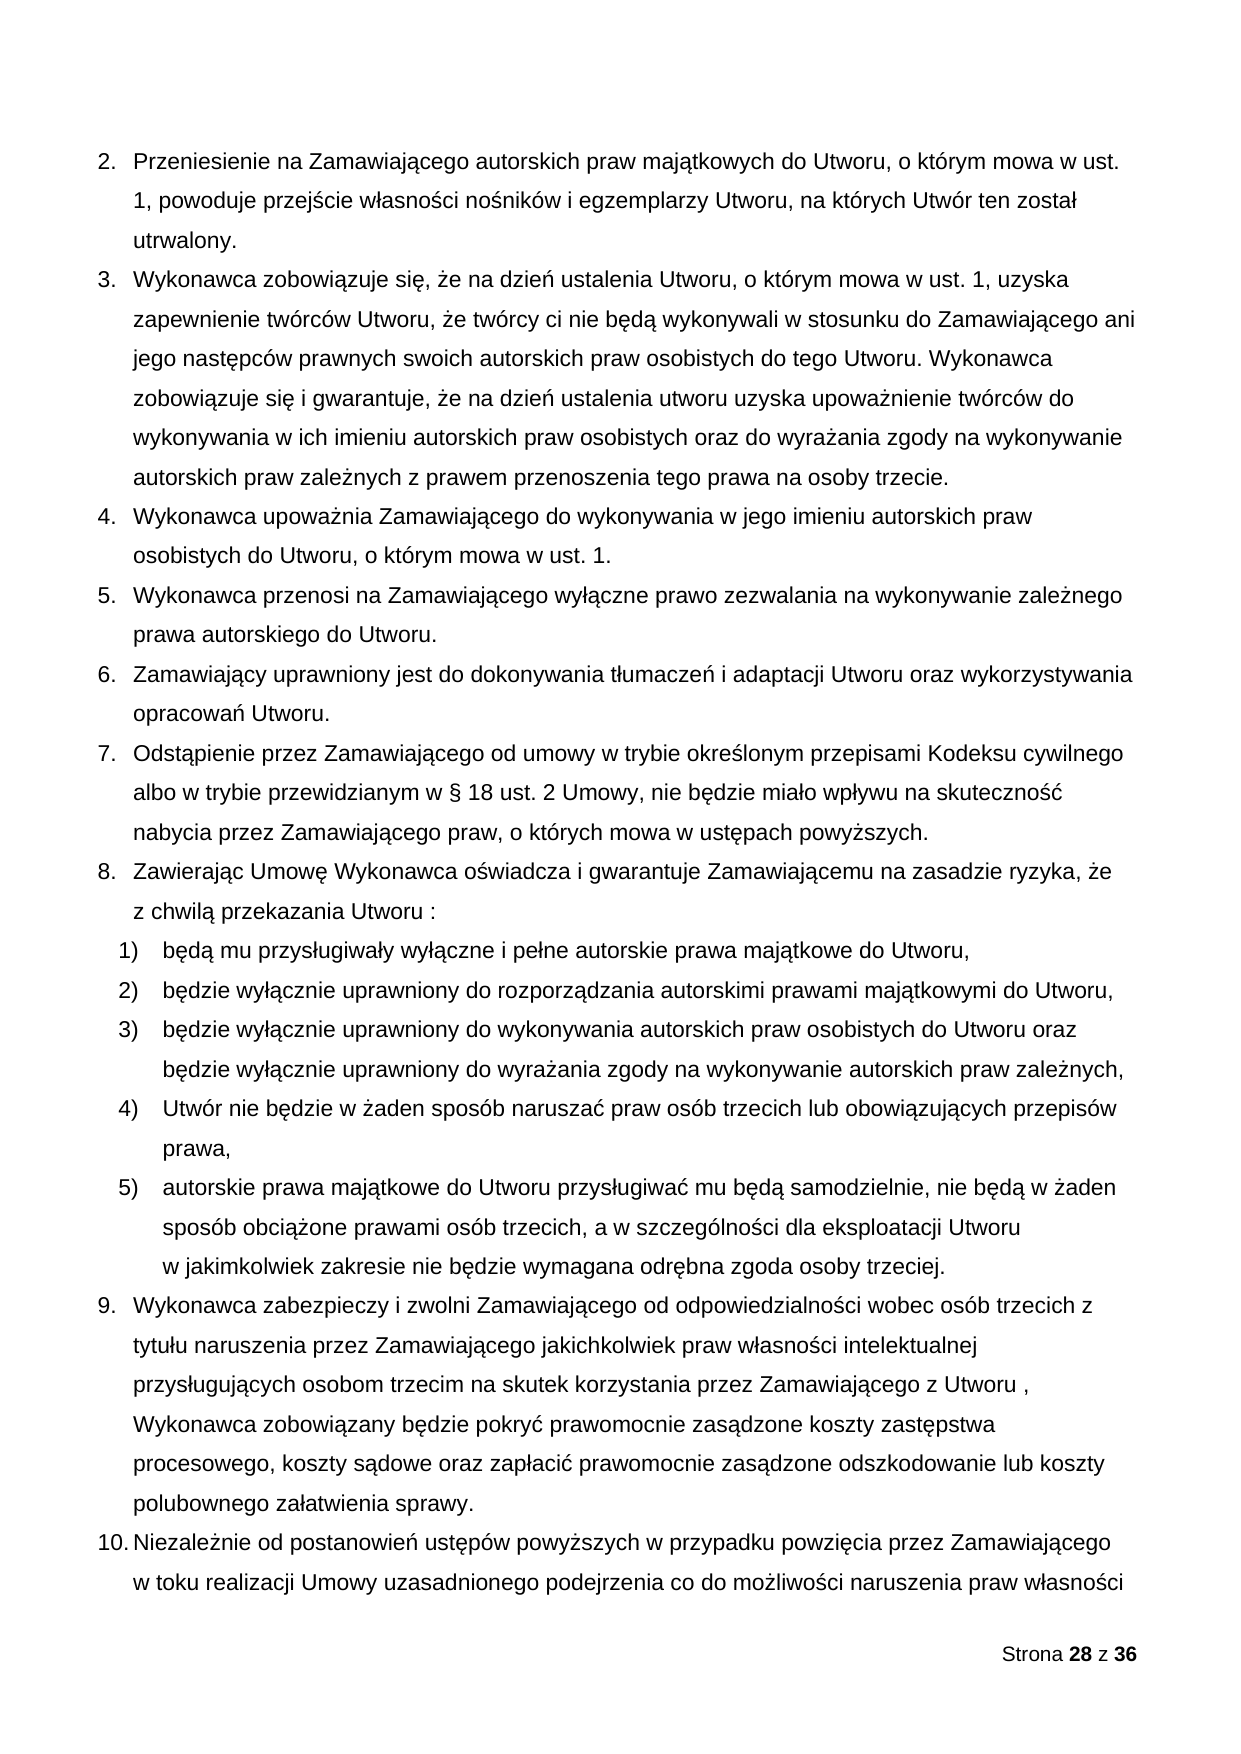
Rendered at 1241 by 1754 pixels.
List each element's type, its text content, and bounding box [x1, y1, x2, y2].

list Zawierając Umowę Wykonawca oświadcza i gwarantuje Zamawiającemu na zasadzie ryzyka, że z chwilą przekazania Utworu : [97, 858, 1137, 924]
list Odstąpienie przez Zamawiającego od umowy w trybie określonym przepisami Kodeksu cywilnego albo w trybie przewidzianym w § 18 ust. 2 Umowy, nie będzie miało wpływu na skuteczność nabycia przez Zamawiającego praw, o których mowa w ustępach powyższych. [97, 740, 1137, 845]
list będzie wyłącznie uprawniony do wykonywania autorskich praw osobistych do Utworu oraz będzie wyłącznie uprawniony do wyrażania zgody na wykonywanie autorskich praw zależnych, [118, 1016, 1137, 1082]
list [97, 1529, 1137, 1595]
list będzie wyłącznie uprawniony do rozporządzania autorskimi prawami majątkowymi do Utworu, [118, 977, 1137, 1003]
list Wykonawca zobowiązuje się, że na dzień ustalenia Utworu, o którym mowa w ust. 1, uzyska zapewnienie twórców Utworu, że twórcy ci nie będą wykonywali w stosunku do Zamawiającego ani jego następców prawnych swoich autorskich praw osobistych do tego Utworu. Wykonawca zobowiązuje się i gwarantuje, że na dzień ustalenia utworu uzyska upoważnienie twórców do wykonywania w ich imieniu autorskich praw osobistych oraz do wyrażania zgody na wykonywanie autorskich praw zależnych z prawem przenoszenia tego prawa na osoby trzecie. [97, 266, 1137, 490]
list Utwór nie będzie w żaden sposób naruszać praw osób trzecich lub obowiązujących przepisów prawa, [118, 1095, 1137, 1161]
list autorskie prawa majątkowe do Utworu przysługiwać mu będą samodzielnie, nie będą w żaden sposób obciążone prawami osób trzecich, a w szczególności dla eksploatacji Utworu w jakimkolwiek zakresie nie będzie wymagana odrębna zgoda osoby trzeciej. [118, 1174, 1137, 1279]
list Wykonawca zabezpieczy i zwolni Zamawiającego od odpowiedzialności wobec osób trzecich z tytułu naruszenia przez Zamawiającego jakichkolwiek praw własności intelektualnej przysługujących osobom trzecim na skutek korzystania przez Zamawiającego z Utworu , Wykonawca zobowiązany będzie pokryć prawomocnie zasądzone koszty zastępstwa procesowego, koszty sądowe oraz zapłacić prawomocnie zasądzone odszkodowanie lub koszty polubownego załatwienia sprawy. [97, 1292, 1137, 1516]
list Wykonawca upoważnia Zamawiającego do wykonywania w jego imieniu autorskich praw osobistych do Utworu, o którym mowa w ust. 1. [97, 503, 1137, 569]
list Przeniesienie na Zamawiającego autorskich praw majątkowych do Utworu, o którym mowa w ust. 1, powoduje przejście własności nośników i egzemplarzy Utworu, na których Utwór ten został utrwalony. [97, 148, 1137, 253]
list Zamawiający uprawniony jest do dokonywania tłumaczeń i adaptacji Utworu oraz wykorzystywania opracowań Utworu. [97, 661, 1137, 727]
list Wykonawca przenosi na Zamawiającego wyłączne prawo zezwalania na wykonywanie zależnego prawa autorskiego do Utworu. [97, 582, 1137, 648]
list będą mu przysługiwały wyłączne i pełne autorskie prawa majątkowe do Utworu, [118, 937, 1137, 963]
